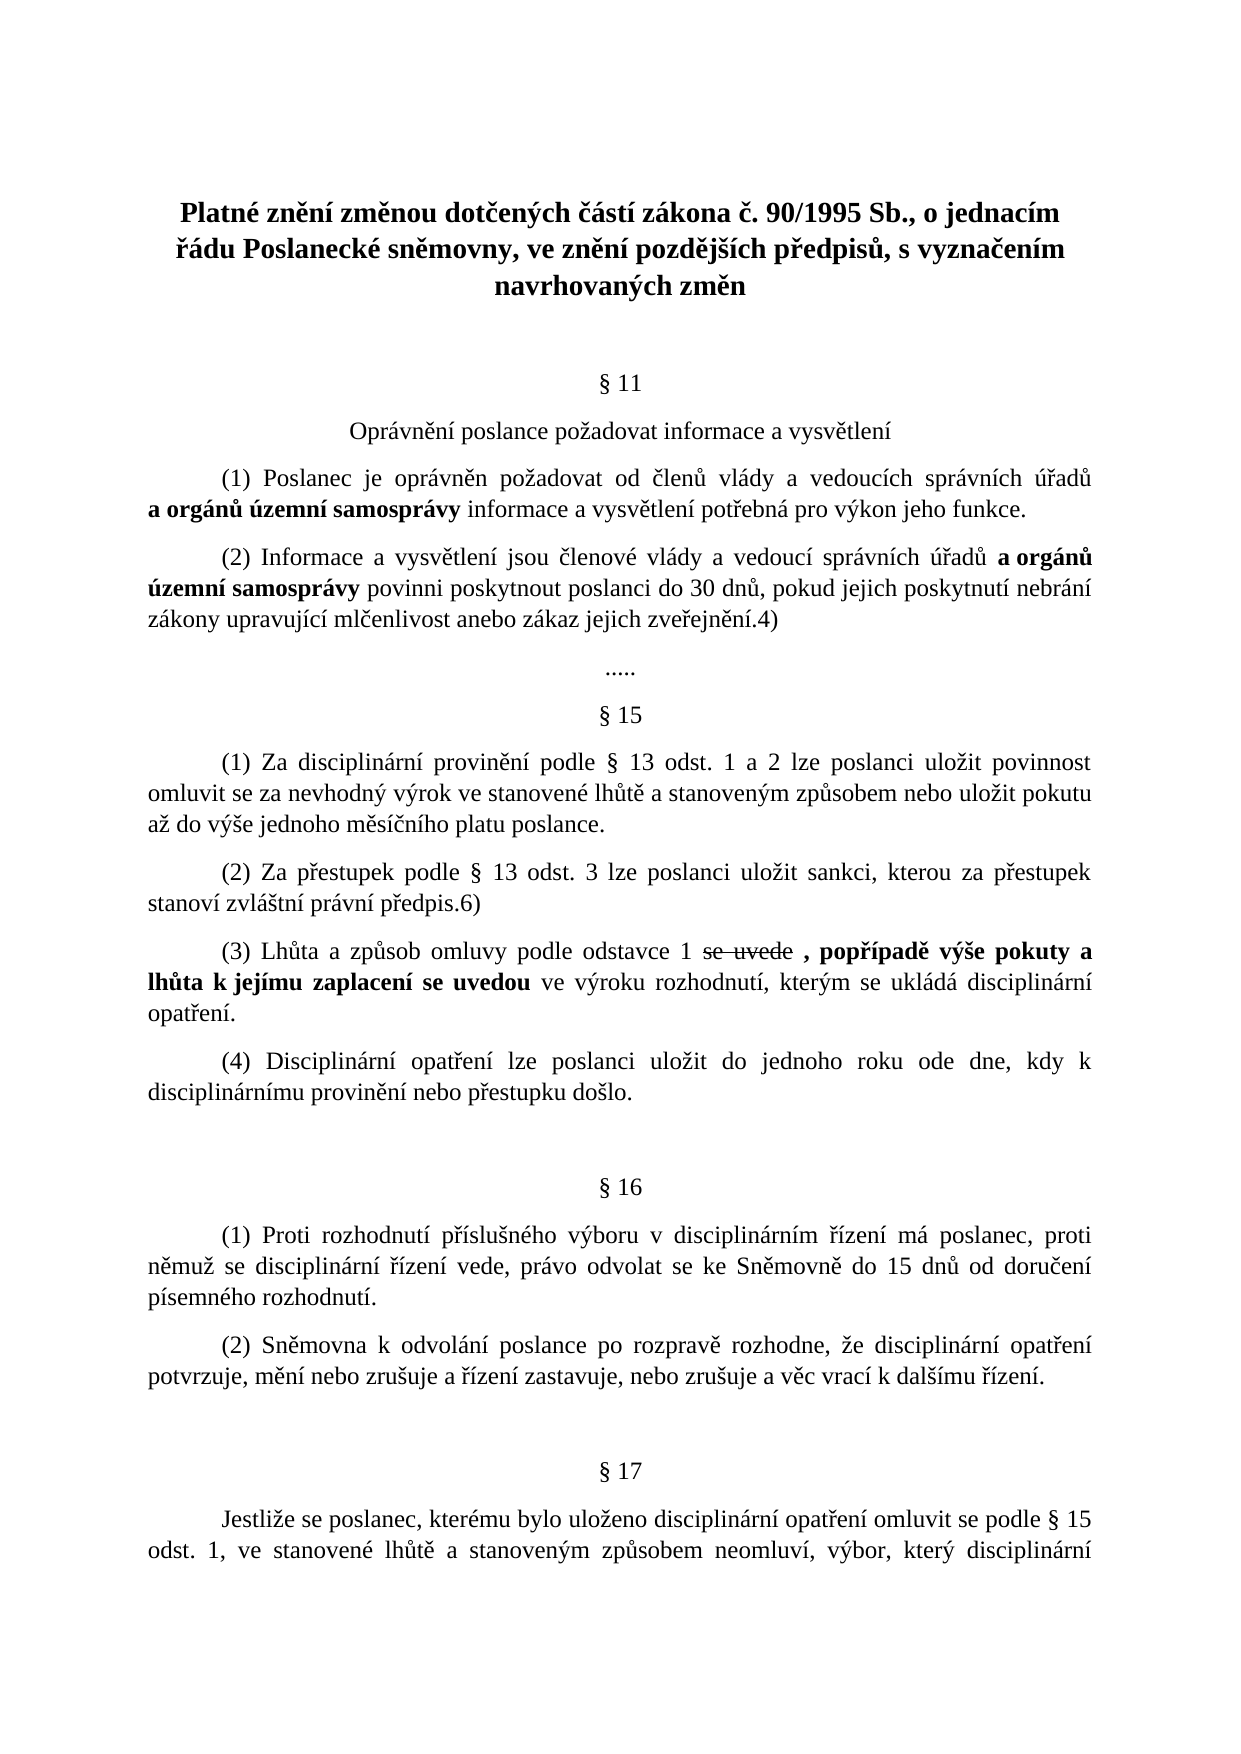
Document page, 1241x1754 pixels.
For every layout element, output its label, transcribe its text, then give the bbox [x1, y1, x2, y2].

text (1) Proti rozhodnutí příslušného výboru v disciplinárním řízení má poslanec, proti němuž se disciplinární řízení vede, právo odvolat se ke Sněmovně do 15 dnů od doručení písemného rozhodnutí. [148, 1220, 1093, 1311]
text (1) Poslanec je oprávněn požadovat od členů vlády a vedoucích správních úřadů a orgánů územní samosprávy informace a vysvětlení potřebná pro výkon jeho funkce. [148, 463, 1093, 523]
text Oprávnění poslance požadovat informace a vysvětlení [148, 416, 1093, 444]
text (4) Disciplinární opatření lze poslanci uložit do jednoho roku ode dne, kdy k disciplinárnímu provinění nebo přestupku došlo. [148, 1046, 1093, 1106]
text Platné znění změnou dotčených částí zákona č. 90/1995 Sb., o jednacím řádu Poslanecké sněmovny, ve znění pozdějších předpisů, s vyznačením navrhovaných změn [148, 195, 1093, 301]
text (2) Za přestupek podle § 13 odst. 3 lze poslanci uložit sankci, kterou za přestupek stanoví zvláštní právní předpis.6) [148, 857, 1093, 917]
text § 15 [148, 700, 1093, 728]
text § 11 [148, 368, 1093, 397]
text (3) Lhůta a způsob omluvy podle odstavce 1 se uvede , popřípadě výše pokuty a lhůta k jejímu zaplacení se uvedou ve výroku rozhodnutí, kterým se ukládá disciplinární opatření. [148, 936, 1093, 1027]
text § 17 [148, 1456, 1093, 1485]
text (1) Za disciplinární provinění podle § 13 odst. 1 a 2 lze poslanci uložit povinnost omluvit se za nevhodný výrok ve stanovené lhůtě a stanoveným způsobem nebo uložit pokutu až do výše jednoho měsíčního platu poslance. [148, 747, 1093, 838]
text (2) Sněmovna k odvolání poslance po rozpravě rozhodne, že disciplinární opatření potvrzuje, mění nebo zrušuje a řízení zastavuje, nebo zrušuje a věc vrací k dalšímu řízení. [148, 1330, 1093, 1389]
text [148, 1504, 1093, 1564]
text § 16 [148, 1172, 1093, 1201]
text ..... [148, 652, 1093, 681]
text (2) Informace a vysvětlení jsou členové vlády a vedoucí správních úřadů a orgánů územní samosprávy povinni poskytnout poslanci do 30 dnů, pokud jejich poskytnutí nebrání zákony upravující mlčenlivost anebo zákaz jejich zveřejnění.4) [148, 542, 1093, 633]
